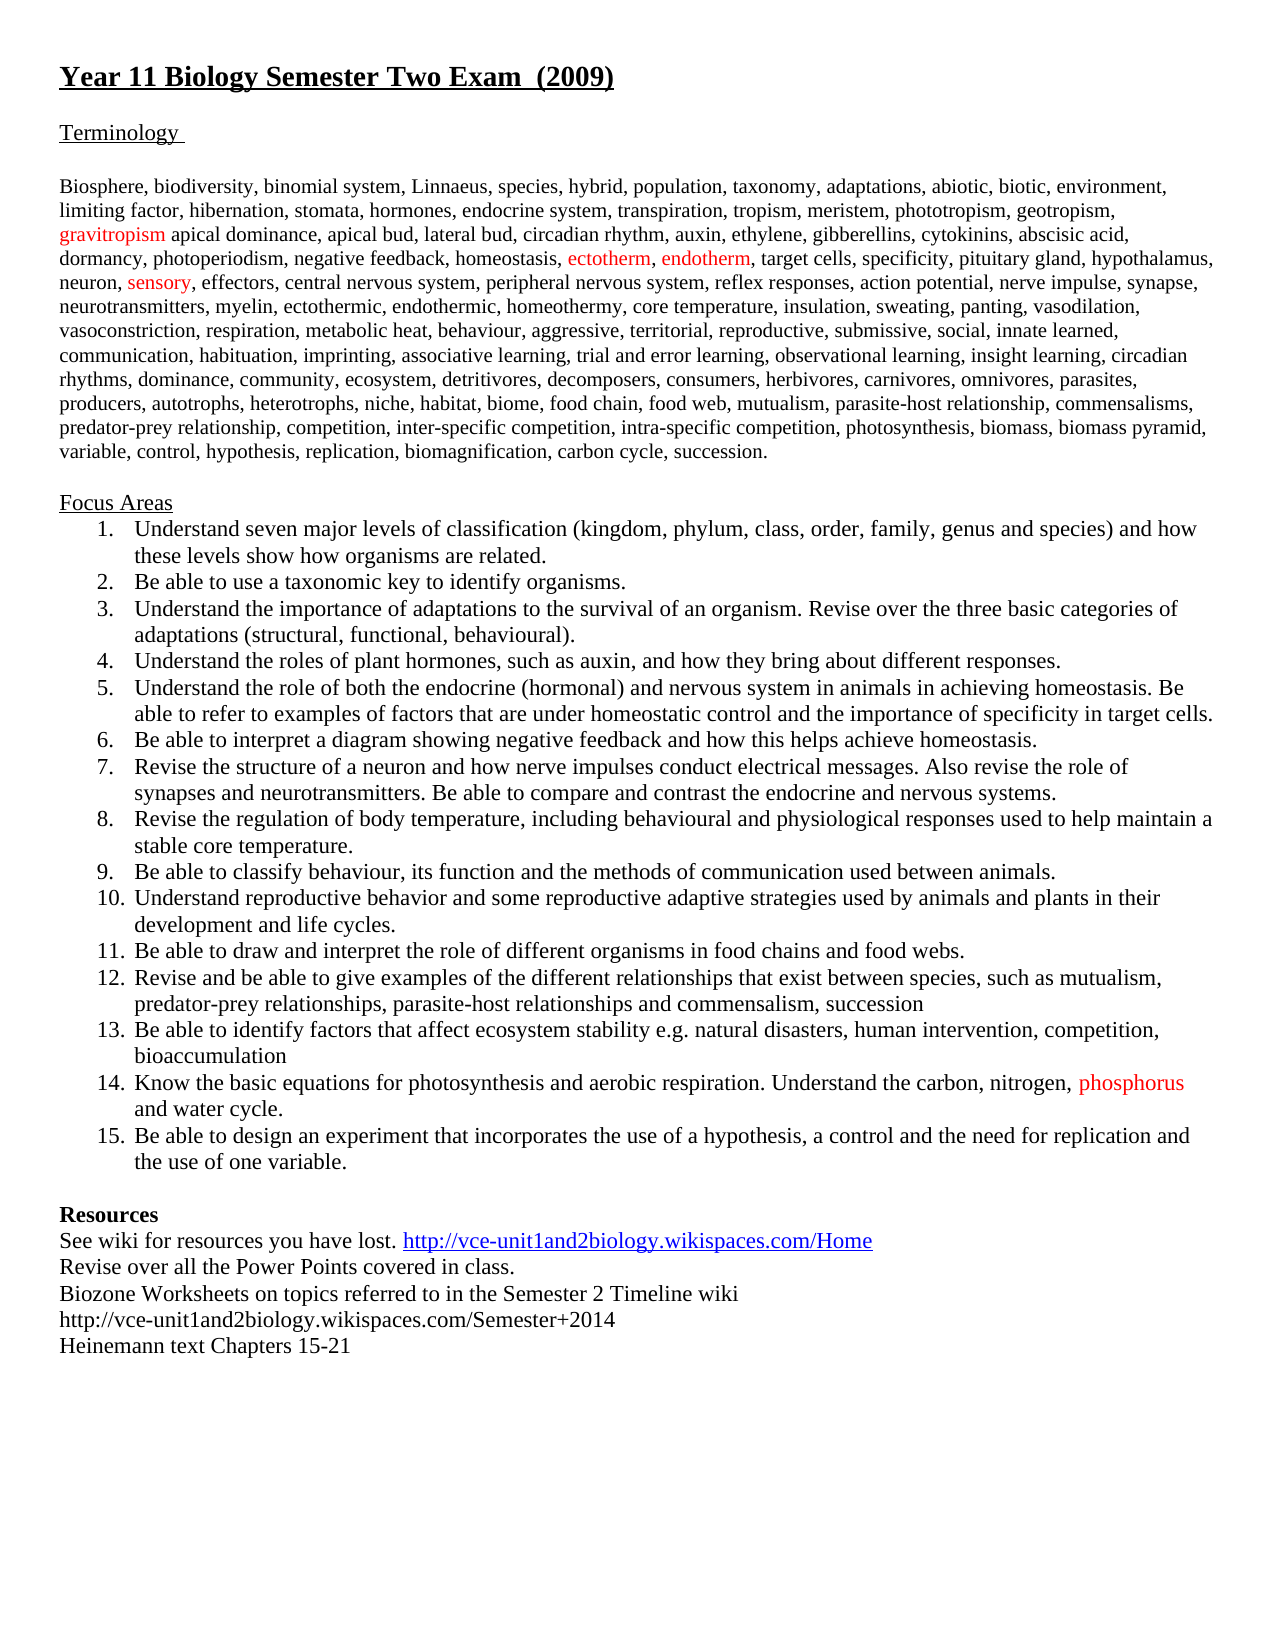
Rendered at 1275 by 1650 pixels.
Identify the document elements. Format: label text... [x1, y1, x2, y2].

list Be able to draw and interpret the role of different organisms in food chains and food webs. [97, 937, 1216, 963]
text Revise over all the Power Points covered in class. [59, 1253, 1216, 1280]
list Be able to use a taxonomic key to identify organisms. [97, 568, 1216, 594]
list Be able to identify factors that affect ecosystem stability e.g. natural disasters, human intervention, competition, bioaccumulation [97, 1016, 1216, 1069]
list Be able to interpret a diagram showing negative feedback and how this helps achieve homeostasis. [97, 726, 1216, 753]
list Be able to design an experiment that incorporates the use of a hypothesis, a control and the need for replication and the use of one variable. [97, 1122, 1216, 1174]
text Biozone Worksheets on topics referred to in the Semester 2 Timeline wiki http://vce-unit1and2biology.wikispaces.com/Semester+2014 [59, 1280, 1216, 1332]
list Revise and be able to give examples of the different relationships that exist between species, such as mutualism, predator-prey relationships, parasite-host relationships and commensalism, succession [97, 963, 1216, 1016]
list Know the basic equations for photosynthesis and aerobic respiration. Understand the carbon, nitrogen, phosphorus and water cycle. [97, 1069, 1216, 1122]
list Understand the importance of adaptations to the survival of an organism. Revise over the three basic categories of adaptations (structural, functional, behavioural). [97, 594, 1216, 647]
list Be able to classify behaviour, its function and the methods of communication used between animals. [97, 858, 1216, 884]
list Understand reproductive behavior and some reproductive adaptive strategies used by animals and plants in their development and life cycles. [97, 884, 1216, 937]
text Year 11 Biology Semester Two Exam (2009) [59, 59, 1216, 93]
text Biosphere, biodiversity, binomial system, Linnaeus, species, hybrid, population, taxonomy, adaptations, abiotic, biotic, environment, limiting factor, hibernation, stomata, hormones, endocrine system, transpiration, tropism, meristem, phototropism, geotropism, gravitropism apical dominance, apical bud, lateral bud, circadian rhythm, auxin, ethylene, gibberellins, cytokinins, abscisic acid, dormancy, photoperiodism, negative feedback, homeostasis, ectotherm, endotherm, target cells, specificity, pituitary gland, hypothalamus, neuron, sensory, effectors, central nervous system, peripheral nervous system, reflex responses, action potential, nerve impulse, synapse, neurotransmitters, myelin, ectothermic, endothermic, homeothermy, core temperature, insulation, sweating, panting, vasodilation, vasoconstriction, respiration, metabolic heat, behaviour, aggressive, territorial, reproductive, submissive, social, innate learned, communication, habituation, imprinting, associative learning, trial and error learning, observational learning, insight learning, circadian rhythms, dominance, community, ecosystem, detritivores, decomposers, consumers, herbivores, carnivores, omnivores, parasites, producers, autotrophs, heterotrophs, niche, habitat, biome, food chain, food web, mutualism, parasite-host relationship, commensalisms, predator-prey relationship, competition, inter-specific competition, intra-specific competition, photosynthesis, biomass, biomass pyramid, variable, control, hypothesis, replication, biomagnification, carbon cycle, succession. [59, 174, 1216, 463]
text See wiki for resources you have lost. http://vce-unit1and2biology.wikispaces.com/Home [59, 1227, 1216, 1253]
subtitle Focus Areas [59, 489, 1216, 516]
subtitle Terminology [59, 119, 1216, 145]
list Revise the regulation of body temperature, including behavioural and physiological responses used to help maintain a stable core temperature. [97, 805, 1216, 858]
list Understand the roles of plant hormones, such as auxin, and how they bring about different responses. [97, 647, 1216, 674]
list Understand the role of both the endocrine (hormonal) and nervous system in animals in achieving homeostasis. Be able to refer to examples of factors that are under homeostatic control and the importance of specificity in target cells. [97, 674, 1216, 726]
list Revise the structure of a neuron and how nerve impulses conduct electrical messages. Also revise the role of synapses and neurotransmitters. Be able to compare and contrast the endocrine and nervous systems. [97, 753, 1216, 805]
list Understand seven major levels of classification (kingdom, phylum, class, order, family, genus and species) and how these levels show how organisms are related. [97, 516, 1216, 568]
text Resources [59, 1201, 1216, 1227]
text Heinemann text Chapters 15-21 [59, 1332, 1216, 1359]
